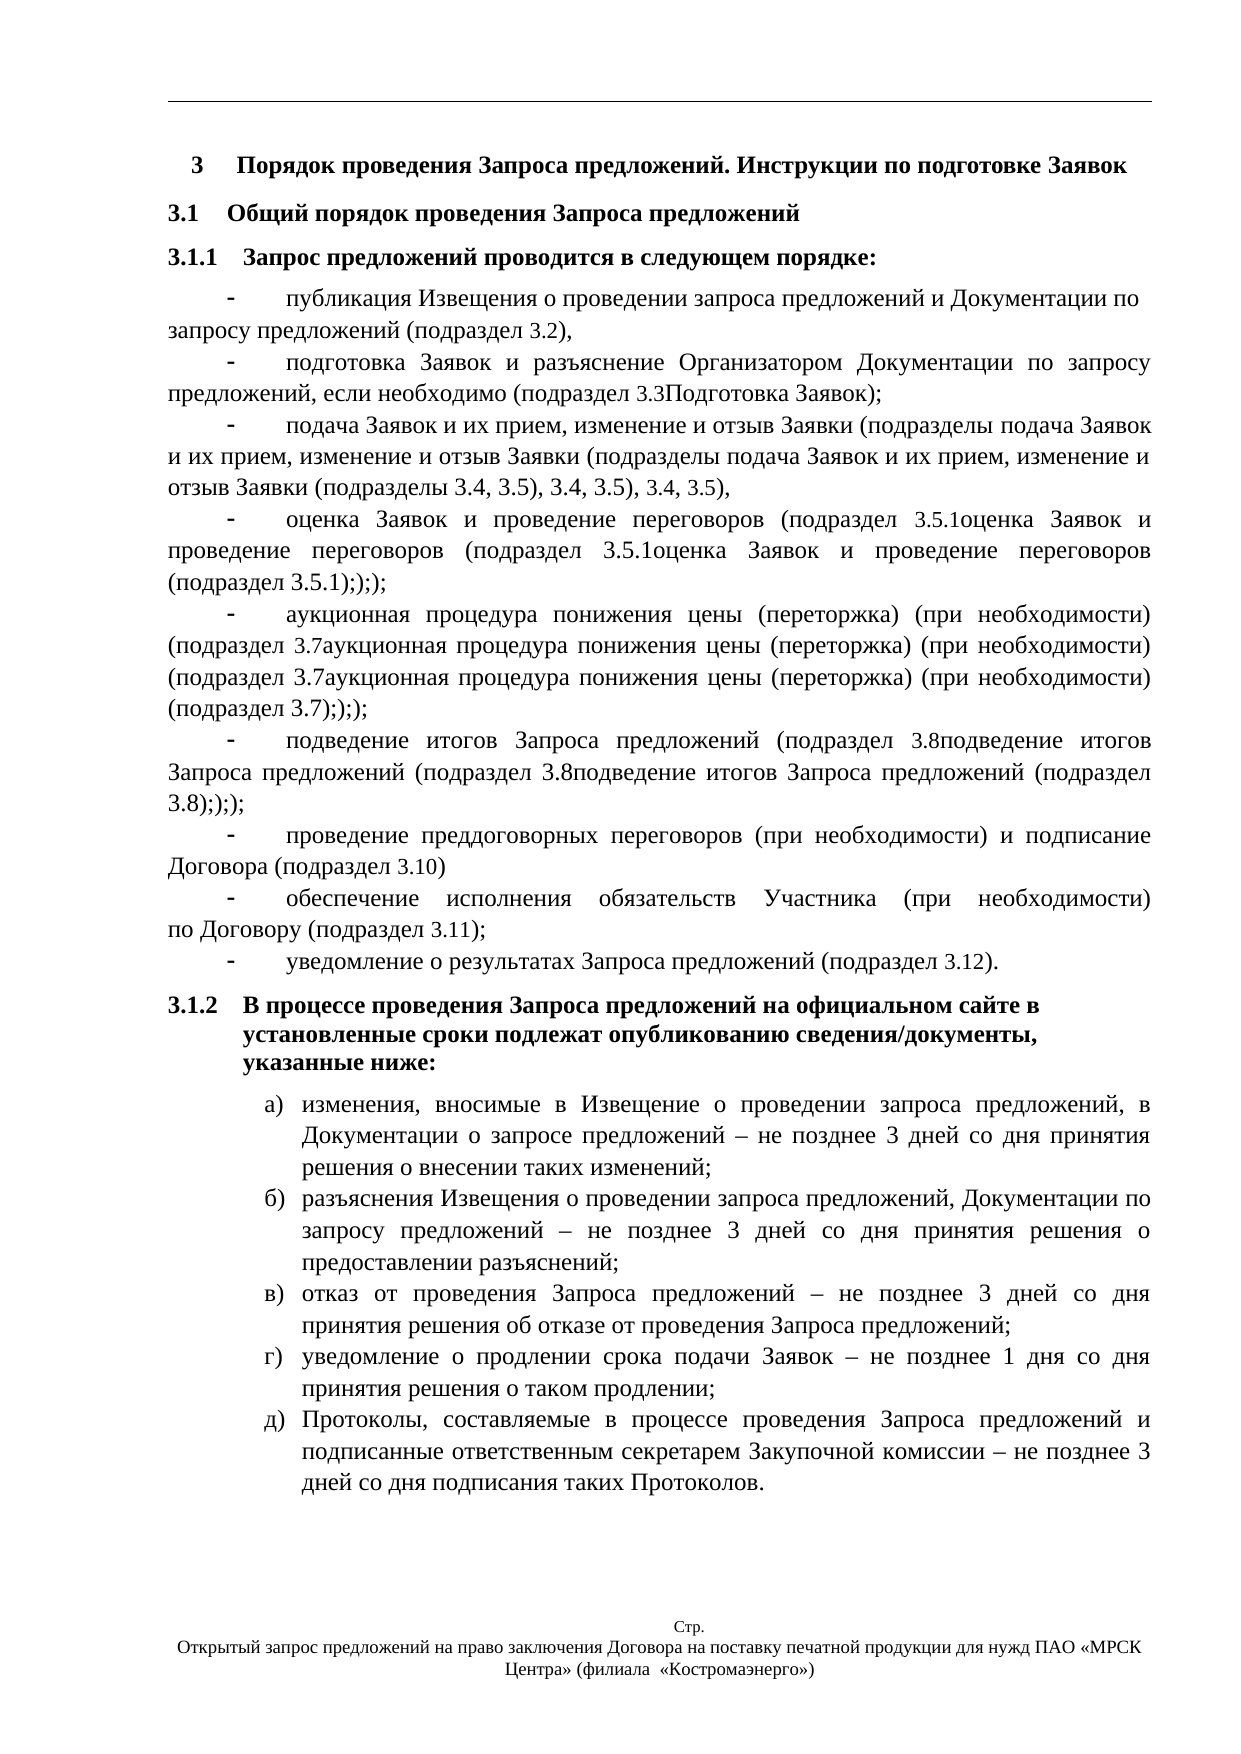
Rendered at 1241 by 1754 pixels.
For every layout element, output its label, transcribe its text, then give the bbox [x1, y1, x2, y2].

list Протоколы, составляемые в процессе проведения Запроса предложений и подписанные ответственным секретарем Закупочной комиссии – не позднее 3 дней со дня подписания таких Протоколов. [264, 1404, 1152, 1496]
list подведение итогов Запроса предложений (подраздел 3.8); [168, 725, 1152, 817]
list проведение преддоговорных переговоров (при необходимости) и подписание Договора (подраздел 3.10) [168, 820, 1152, 880]
list обеспечение исполнения обязательств Участника (при необходимости) по Договору (подраздел 3.11); [168, 883, 1152, 943]
list аукционная процедура понижения цены (переторжка) (при необходимости) (подраздел 3.7); [168, 599, 1152, 722]
subtitle Запрос предложений проводится в следующем порядке: [168, 242, 1152, 271]
subtitle В процессе проведения Запроса предложений на официальном сайте в установленные сроки подлежат опубликованию сведения/документы, указанные ниже: [168, 990, 1152, 1076]
list отказ от проведения Запроса предложений – не позднее 3 дней со дня принятия решения об отказе от проведения Запроса предложений; [264, 1278, 1152, 1338]
list подготовка Заявок и разъяснение Организатором Документации по запросу предложений, если необходимо (подраздел 3.3); [168, 347, 1152, 407]
list уведомление о результатах Запроса предложений (подраздел 3.12). [168, 946, 1152, 975]
list оценка Заявок и проведение переговоров (подраздел 3.5.1); [168, 504, 1152, 596]
list публикация Извещения о проведении запроса предложений и Документации по запросу предложений (подраздел 3.2), [168, 283, 1152, 344]
list подача Заявок и их прием, изменение и отзыв Заявки (подразделы 3.4, 3.5), [168, 410, 1152, 501]
list изменения, вносимые в Извещение о проведении запроса предложений, в Документации о запросе предложений – не позднее 3 дней со дня принятия решения о внесении таких изменений; [264, 1089, 1152, 1181]
list уведомление о продлении срока подачи Заявок – не позднее 1 дня со дня принятия решения о таком продлении; [264, 1341, 1152, 1402]
subtitle Общий порядок проведения Запроса предложений [168, 198, 1152, 227]
list разъяснения Извещения о проведении запроса предложений, Документации по запросу предложений – не позднее 3 дней со дня принятия решения о предоставлении разъяснений; [264, 1183, 1152, 1275]
subtitle Порядок проведения Запроса предложений. Инструкции по подготовке Заявок [166, 150, 1152, 179]
